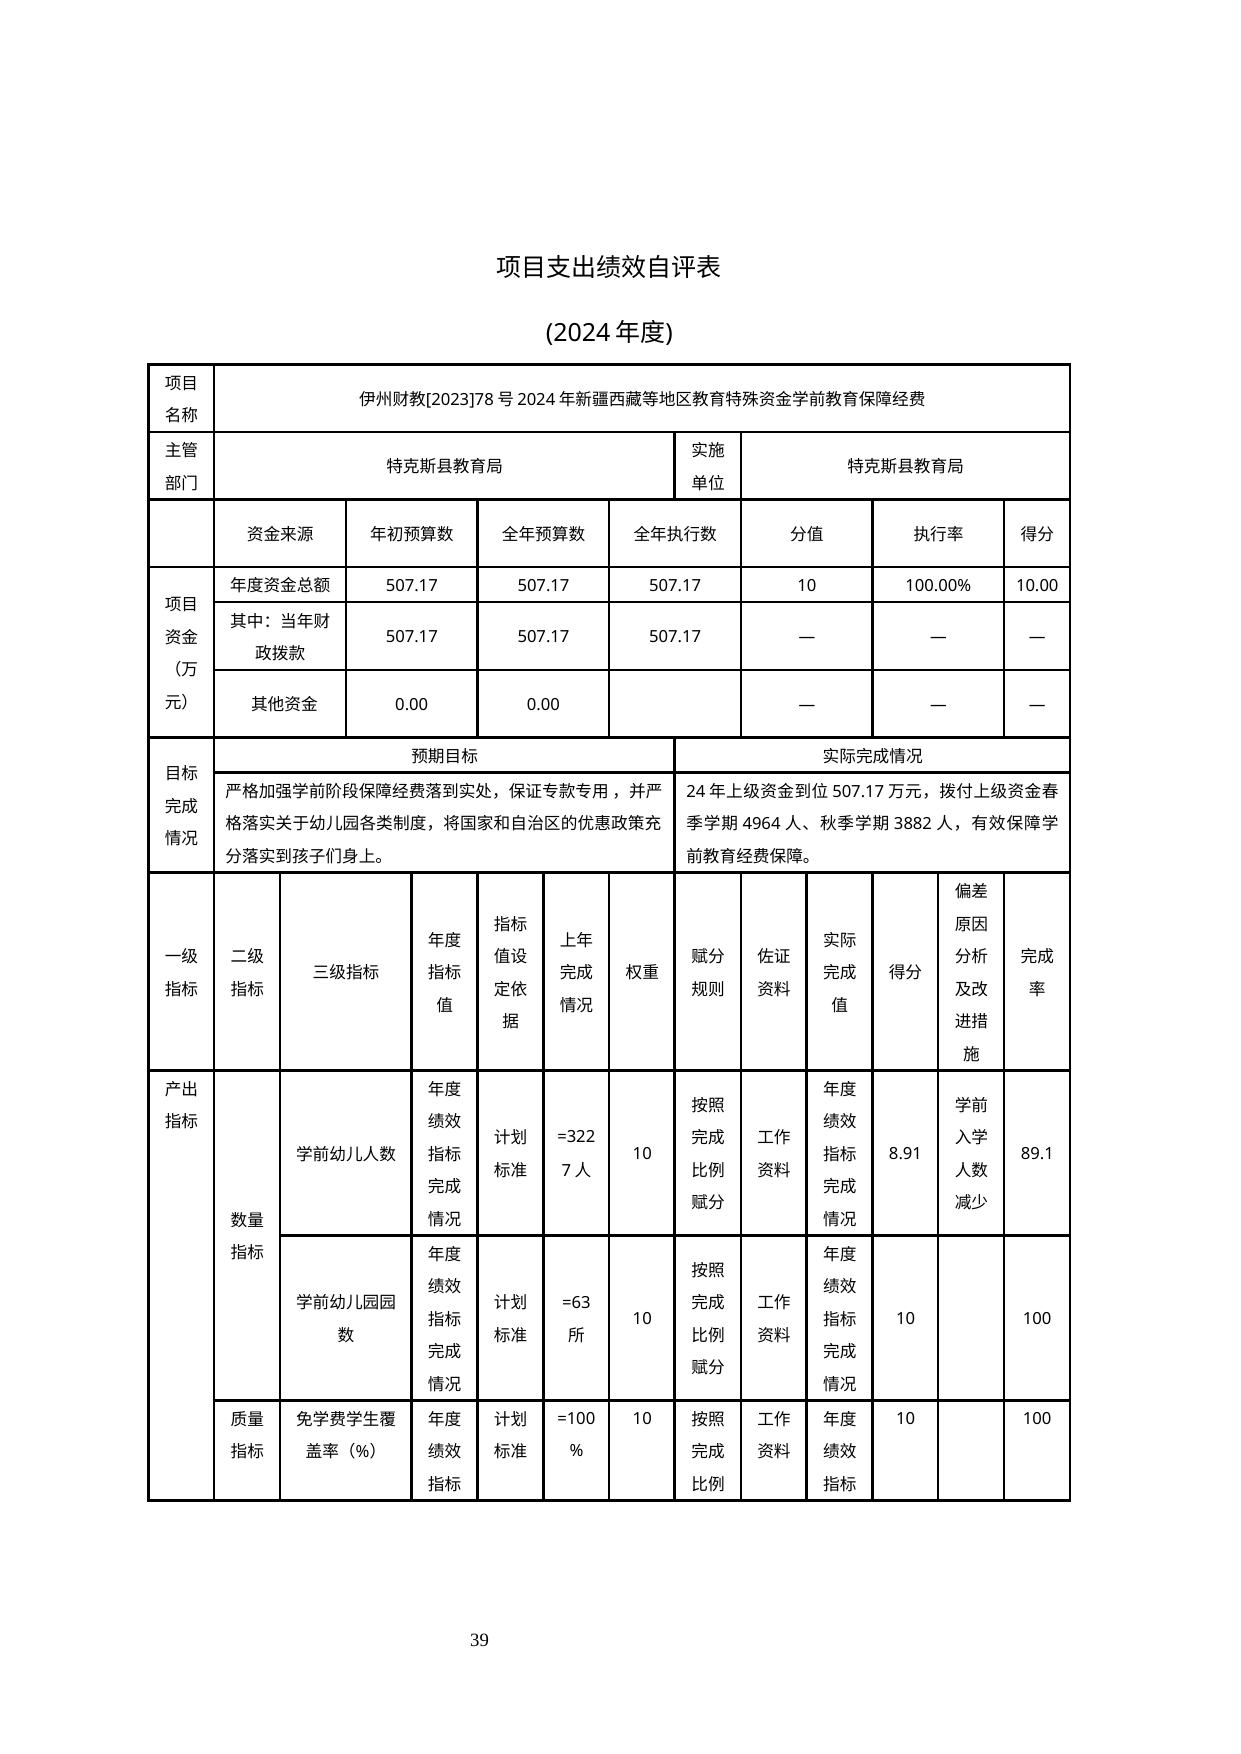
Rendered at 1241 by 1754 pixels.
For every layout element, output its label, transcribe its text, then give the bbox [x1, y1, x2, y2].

table_cell 507.17 [347, 568, 476, 601]
table_cell 工作资料 [742, 1237, 805, 1399]
table_cell 100 [1005, 1237, 1069, 1399]
table_cell 产出指标 [150, 1072, 213, 1499]
table_cell 年度绩效指标完成情况 [413, 1402, 476, 1499]
table_cell [939, 1402, 1003, 1499]
table_cell 507.17 [610, 603, 740, 668]
table_cell 资金来源 [215, 501, 345, 566]
table_cell — [742, 603, 871, 668]
table_cell 10.00 [1005, 568, 1069, 601]
table_cell 507.17 [610, 568, 740, 601]
table_cell 年度资金总额 [215, 568, 345, 601]
table_cell 完成率 [1005, 874, 1069, 1069]
table_cell 年度指标值 [413, 874, 476, 1069]
table_cell 100 [1005, 1402, 1069, 1499]
table_cell 年度绩效指标完成情况 [413, 1237, 476, 1399]
table_cell 实际完成值 [808, 874, 871, 1069]
table_cell 佐证资料 [742, 874, 805, 1069]
table_cell 其中：当年财政拨款 [215, 603, 345, 668]
table_cell 507.17 [347, 603, 476, 668]
table_cell =100% [545, 1402, 608, 1499]
table_cell 按照完成比例赋分 [676, 1072, 740, 1234]
table_cell [150, 501, 213, 566]
table_cell 质量指标 [215, 1402, 279, 1499]
table_cell 全年预算数 [479, 501, 608, 566]
table_cell 8.91 [874, 1072, 937, 1234]
table_cell 其他资金 [215, 671, 345, 736]
table_cell 上年完成情况 [545, 874, 608, 1069]
table_cell 年度绩效指标完成情况 [808, 1402, 871, 1499]
table_cell 100.00% [874, 568, 1003, 601]
table_cell 0.00 [347, 671, 476, 736]
table_cell — [1005, 603, 1069, 668]
table_cell 按照完成比例赋分 [676, 1237, 740, 1399]
table_cell 年度绩效指标完成情况 [808, 1072, 871, 1234]
table_cell 主管部门 [150, 433, 213, 498]
table_cell 年度绩效指标完成情况 [808, 1237, 871, 1399]
table_cell 一级指标 [150, 874, 213, 1069]
table_cell 数量指标 [215, 1072, 279, 1399]
table_cell 10 [610, 1402, 673, 1499]
table_cell 工作资料 [742, 1072, 805, 1234]
table_cell 10 [874, 1402, 937, 1499]
table_cell =3227人 [545, 1072, 608, 1234]
table_cell 学前入学人数减少 [939, 1072, 1003, 1234]
table_cell 10 [610, 1072, 673, 1234]
table_cell 学前幼儿人数 [281, 1072, 410, 1234]
table_cell 执行率 [874, 501, 1003, 566]
table_cell 偏差原因分析及改进措施 [939, 874, 1003, 1069]
table_cell 全年执行数 [610, 501, 740, 566]
table_cell 分值 [742, 501, 871, 566]
table_cell [610, 671, 740, 736]
table_cell 10 [742, 568, 871, 601]
table_cell 按照完成比例赋分 [676, 1402, 740, 1499]
table_cell 权重 [610, 874, 673, 1069]
table_cell [939, 1237, 1003, 1399]
table_cell 伊州财教[2023]78号2024年新疆西藏等地区教育特殊资金学前教育保障经费 [215, 366, 1069, 431]
table_cell 特克斯县教育局 [215, 433, 673, 498]
table_cell 10 [874, 1237, 937, 1399]
table_cell 实际完成情况 [676, 739, 1069, 771]
table_header 项目支出绩效自评表 [148, 233, 1070, 298]
table_cell 目标完成情况 [150, 739, 213, 871]
table_cell 特克斯县教育局 [742, 433, 1069, 498]
table_cell 三级指标 [281, 874, 410, 1069]
table_cell — [874, 603, 1003, 668]
table_cell 学前幼儿园园数 [281, 1237, 410, 1399]
table_cell — [874, 671, 1003, 736]
table_cell 年度绩效指标完成情况 [413, 1072, 476, 1234]
table_cell 10 [610, 1237, 673, 1399]
table_cell — [742, 671, 871, 736]
table_cell 计划标准 [479, 1237, 542, 1399]
table_cell 指标值设定依据 [479, 874, 542, 1069]
table_cell 项目名称 [150, 366, 213, 431]
table_cell (2024年度) [148, 298, 1070, 363]
table_cell 计划标准 [479, 1072, 542, 1234]
table_cell 免学费学生覆盖率（%） [281, 1402, 410, 1499]
table_cell 计划标准 [479, 1402, 542, 1499]
table_cell 89.1 [1005, 1072, 1069, 1234]
table_cell 严格加强学前阶段保障经费落到实处，保证专款专用 ，并严格落实关于幼儿园各类制度，将国家和自治区的优惠政策充分落实到孩子们身上。 [215, 774, 673, 871]
table_cell 项目资金 （万元） [150, 568, 213, 736]
table_cell 年初预算数 [347, 501, 476, 566]
table_cell 二级指标 [215, 874, 279, 1069]
table_cell 预期目标 [215, 739, 673, 771]
table_cell — [1005, 671, 1069, 736]
table_cell 实施单位 [676, 433, 740, 498]
table_cell 24年上级资金到位507.17万元，拨付上级资金春季学期4964人、秋季学期3882人，有效保障学前教育经费保障。 [676, 774, 1069, 871]
table_cell 0.00 [479, 671, 608, 736]
table_cell 赋分规则 [676, 874, 740, 1069]
table_cell 507.17 [479, 568, 608, 601]
table_cell =63所 [545, 1237, 608, 1399]
table_cell 得分 [1005, 501, 1069, 566]
table_cell 工作资料 [742, 1402, 805, 1499]
table_cell 得分 [874, 874, 937, 1069]
table_cell 507.17 [479, 603, 608, 668]
